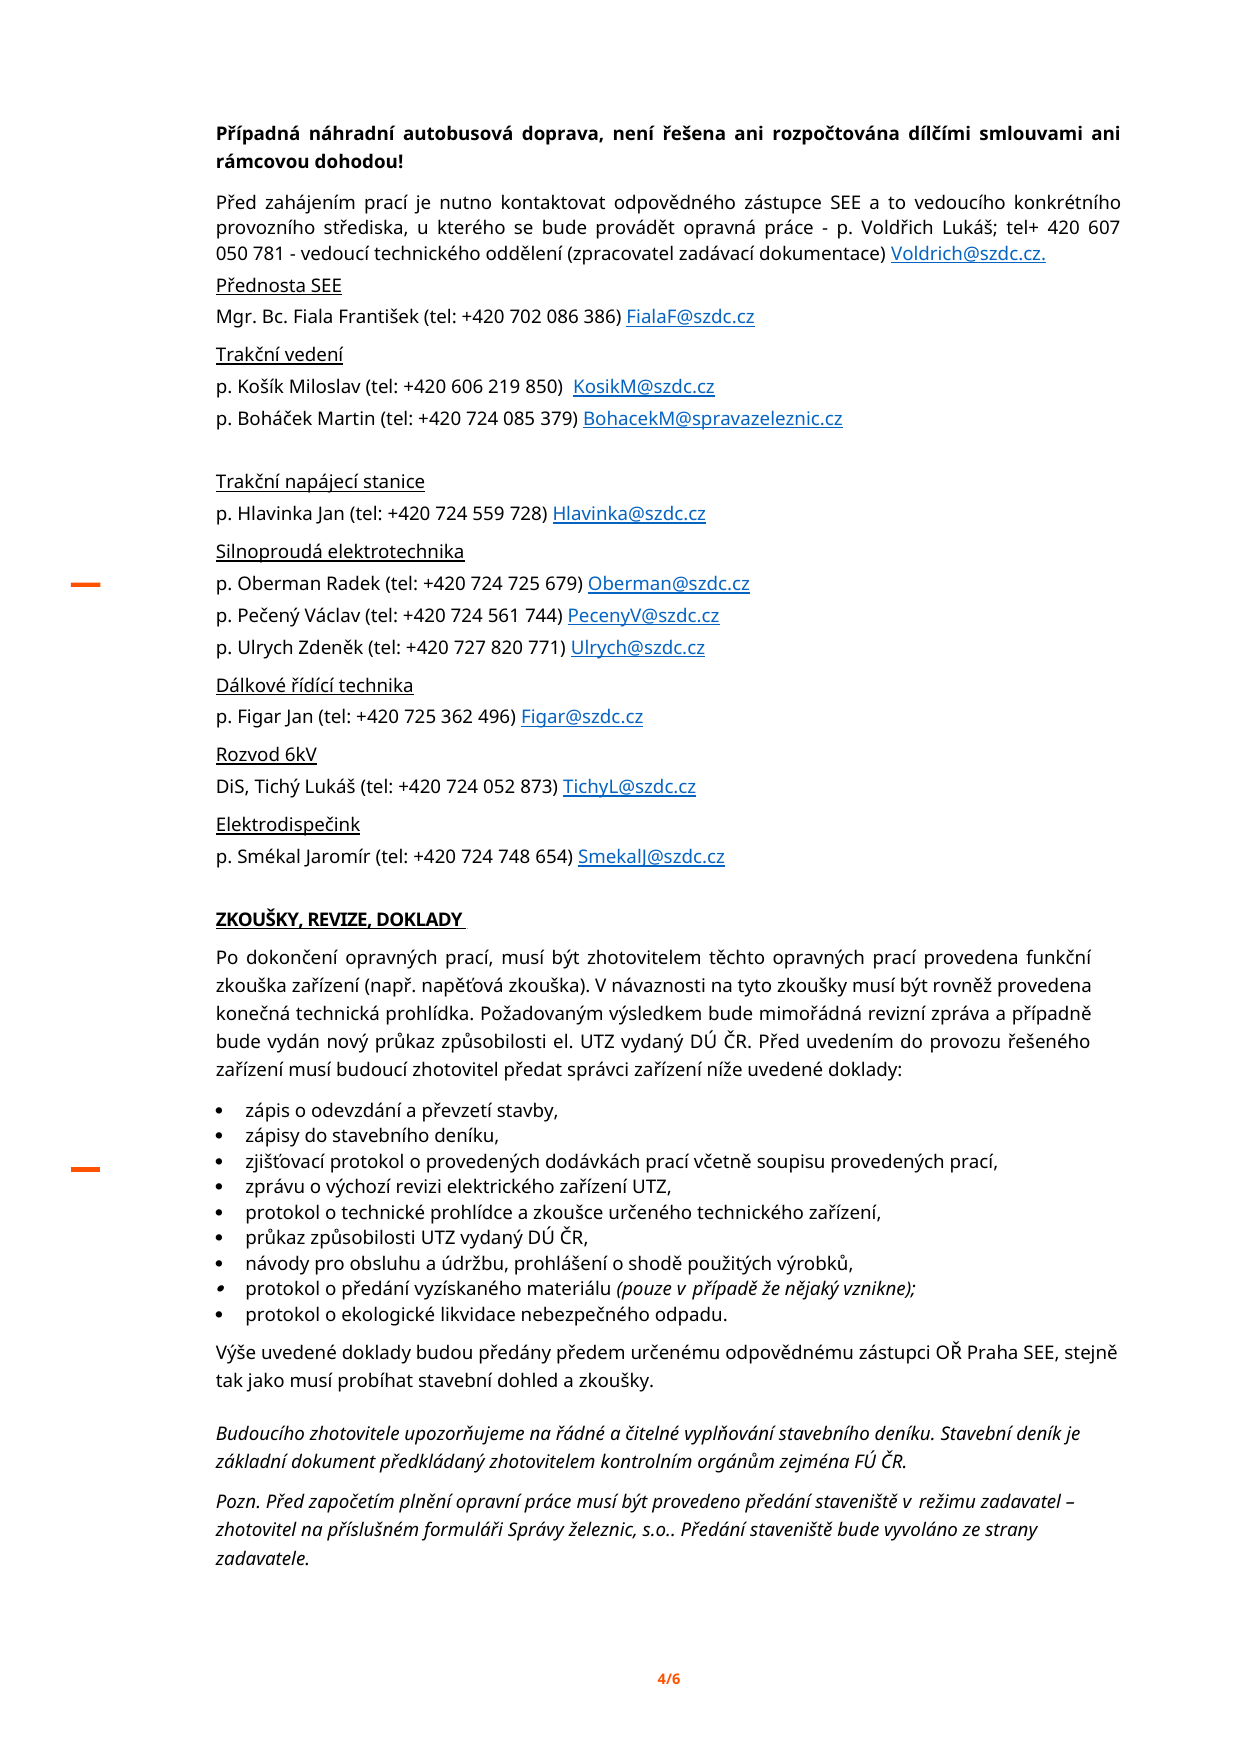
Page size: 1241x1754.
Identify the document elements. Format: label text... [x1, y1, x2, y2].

text Trakční vedení [216, 342, 1122, 367]
list průkaz způsobilosti UTZ vydaný DÚ ČR, [216, 1224, 1093, 1250]
text Po dokončení opravných prací, musí být zhotovitelem těchto opravných prací provedena funkční zkouška zařízení (např. napěťová zkouška). V návaznosti na tyto zkoušky musí být rovněž provedena konečná technická prohlídka. Požadovaným výsledkem bude mimořádná revizní zpráva a případně bude vydán nový průkaz způsobilosti el. UTZ vydaný DÚ ČR. Před uvedením do provozu řešeného zařízení musí budoucí zhotovitel předat správci zařízení níže uvedené doklady: [216, 944, 1092, 1082]
list protokol o ekologické likvidace nebezpečného odpadu. [216, 1301, 1093, 1327]
text p. Smékal Jaromír (tel: +420 724 748 654) SmekalJ@szdc.cz [216, 843, 1122, 869]
text Elektrodispečink [216, 812, 1122, 837]
text p. Oberman Radek (tel: +420 724 725 679) Oberman@szdc.cz [216, 570, 1122, 596]
text DiS, Tichý Lukáš (tel: +420 724 052 873) TichyL@szdc.cz [216, 773, 1122, 799]
text p. Boháček Martin (tel: +420 724 085 379) BohacekM@spravazeleznic.cz [216, 405, 1122, 431]
list zápis o odevzdání a převzetí stavby, [216, 1097, 1093, 1122]
text Budoucího zhotovitele upozorňujeme na řádné a čitelné vyplňování stavebního deníku. Stavební deník je základní dokument předkládaný zhotovitelem kontrolním orgánům zejména FÚ ČR. [216, 1420, 1122, 1474]
text p. Hlavinka Jan (tel: +420 724 559 728) Hlavinka@szdc.cz [216, 501, 1122, 526]
list protokol o předání vyzískaného materiálu (pouze v případě že nějaký vznikne); [216, 1276, 1093, 1301]
list zprávu o výchozí revizi elektrického zařízení UTZ, [216, 1173, 1093, 1199]
text Silnoproudá elektrotechnika [216, 539, 1122, 564]
text p. Pečený Václav (tel: +420 724 561 744) PecenyV@szdc.cz [216, 602, 1122, 628]
text p. Figar Jan (tel: +420 725 362 496) Figar@szdc.cz [216, 704, 1122, 729]
text Rozvod 6kV [216, 742, 1122, 767]
text Pozn. Před započetím plnění opravní práce musí být provedeno předání staveniště v režimu zadavatel – zhotovitel na příslušném formuláři Správy železnic, s.o.. Předání staveniště bude vyvoláno ze strany zadavatele. [216, 1489, 1093, 1570]
text Výše uvedené doklady budou předány předem určenému odpovědnému zástupci OŘ Praha SEE, stejně tak jako musí probíhat stavební dohled a zkoušky. [216, 1339, 1122, 1393]
text Případná náhradní autobusová doprava, není řešena ani rozpočtována dílčími smlouvami ani rámcovou dohodou! [216, 121, 1122, 174]
text Dálkové řídící technika [216, 672, 1122, 697]
list zápisy do stavebního deníku, [216, 1122, 1093, 1148]
list zjišťovací protokol o provedených dodávkách prací včetně soupisu provedených prací, [216, 1148, 1093, 1173]
text Přednosta SEE [216, 272, 1122, 297]
list protokol o technické prohlídce a zkoušce určeného technického zařízení, [216, 1199, 1093, 1224]
subtitle ZKOUŠKY, REVIZE, DOKLADY [216, 906, 1122, 932]
text Trakční napájecí stanice [216, 469, 1122, 494]
list návody pro obsluhu a údržbu, prohlášení o shodě použitých výrobků, [216, 1250, 1093, 1276]
text Před zahájením prací je nutno kontaktovat odpovědného zástupce SEE a to vedoucího konkrétního provozního střediska, u kterého se bude provádět opravná práce - p. Voldřich Lukáš; tel+ 420 607 050 781 - vedoucí technického oddělení (zpracovatel zadávací dokumentace) Voldrich@szdc.cz. [216, 189, 1122, 266]
text p. Ulrych Zdeněk (tel: +420 727 820 771) Ulrych@szdc.cz [216, 634, 1122, 659]
text Mgr. Bc. Fiala František (tel: +420 702 086 386) FialaF@szdc.cz [216, 304, 1122, 329]
text p. Košík Miloslav (tel: +420 606 219 850) KosikM@szdc.cz [216, 373, 1122, 399]
